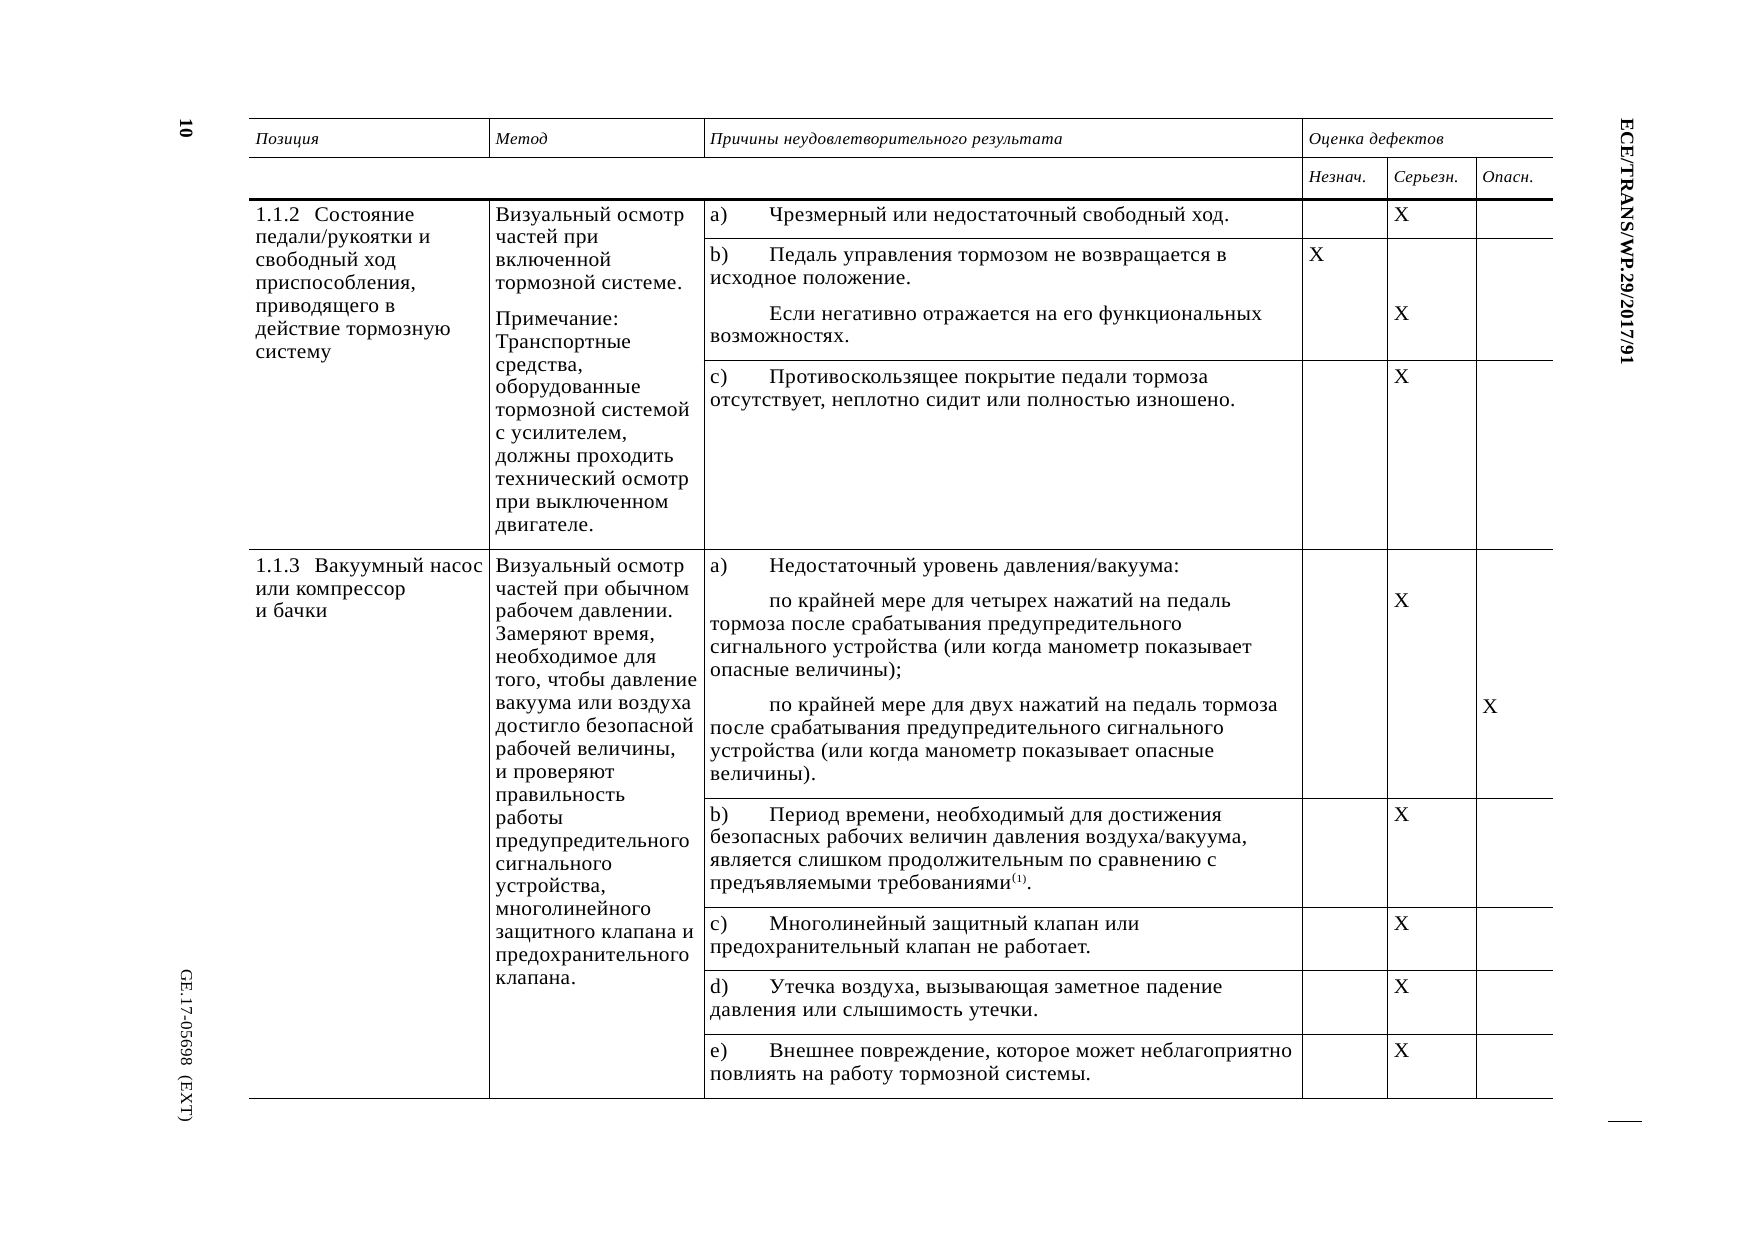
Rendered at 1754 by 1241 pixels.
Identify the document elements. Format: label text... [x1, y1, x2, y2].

table_cell X [1388, 908, 1476, 970]
table_cell X [1388, 201, 1476, 238]
table_cell a) Недостаточный уровень давления/вакуума: по крайней мере для четырех нажатий на педаль тормоза после срабатывания предупредительного сигнального устройства (или когда манометр показывает опасные величины); по крайней мере для двух нажатий на педаль тормоза после срабатывания предупредительного сигнального устройства (или когда манометр показывает опасные величины). [705, 550, 1302, 797]
table_cell X [1388, 799, 1476, 907]
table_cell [490, 201, 704, 548]
table_cell [1303, 799, 1387, 907]
table_header Причины неудовлетворительного результата [705, 119, 1302, 157]
table_cell [1303, 201, 1387, 238]
table_cell с) Противоскользящее покрытие педали тормоза отсутствует, неплотно сидит или полностью изношено. [705, 361, 1302, 548]
table_cell X [1388, 239, 1476, 360]
table_cell [1303, 550, 1387, 797]
table_cell Незнач. [1303, 158, 1387, 197]
table_header Метод [490, 119, 704, 157]
table_header Оценка дефектов [1303, 119, 1553, 157]
table_cell [1477, 361, 1553, 548]
table_cell [1477, 971, 1553, 1034]
table_cell b) Педаль управления тормозом не возвращается в исходное положение. Если негативно отражается на его функциональных возможностях. [705, 239, 1302, 360]
table_cell X [1477, 550, 1553, 797]
table_cell [1303, 971, 1387, 1034]
table_cell X [1388, 971, 1476, 1034]
table_cell [1477, 201, 1553, 238]
table_cell [1477, 799, 1553, 907]
table_cell a) Чрезмерный или недостаточный свободный ход. [705, 201, 1302, 238]
table_cell 1.1.2 Состояние педали/рукоятки и свободный ход приспособления, приводящего в действие тормозную систему [249, 201, 489, 548]
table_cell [705, 1035, 1302, 1097]
table_cell Визуальный осмотр частей при обычном рабочем давлении. Замеряют время, необходимое для того, чтобы давление вакуума или воздуха достигло безопасной рабочей величины, и проверяют правильность работы предупредительного сигнального устройства, многолинейного защитного клапана и предохранительного клапана. [490, 550, 704, 1097]
table_header Позиция [249, 119, 489, 157]
table_cell Опасн. [1477, 158, 1553, 197]
table_cell X [1303, 239, 1387, 360]
table_cell 1.1.3 Вакуумный насос или компрессор и бачки [249, 550, 489, 1097]
table_cell X [1388, 1035, 1476, 1097]
table_cell [1303, 908, 1387, 970]
table_cell X [1388, 550, 1476, 797]
table_cell X [1477, 1035, 1553, 1097]
table_cell [1477, 908, 1553, 970]
table_cell c) Многолинейный защитный клапан или предохранительный клапан не работает. [705, 908, 1302, 970]
table_cell d) Утечка воздуха, вызывающая заметное падение давления или слышимость утечки. [705, 971, 1302, 1034]
table_cell X [1388, 361, 1476, 548]
table_cell [1477, 239, 1553, 360]
table_cell Серьезн. [1388, 158, 1476, 197]
table_cell [1303, 1035, 1387, 1097]
table_cell [249, 158, 1302, 197]
table_cell [1303, 361, 1387, 548]
table_cell b) Период времени, необходимый для достижения безопасных рабочих величин давления воздуха/вакуума, является слишком продолжительным по сравнению с предъявляемыми требованиями(1). [705, 799, 1302, 907]
